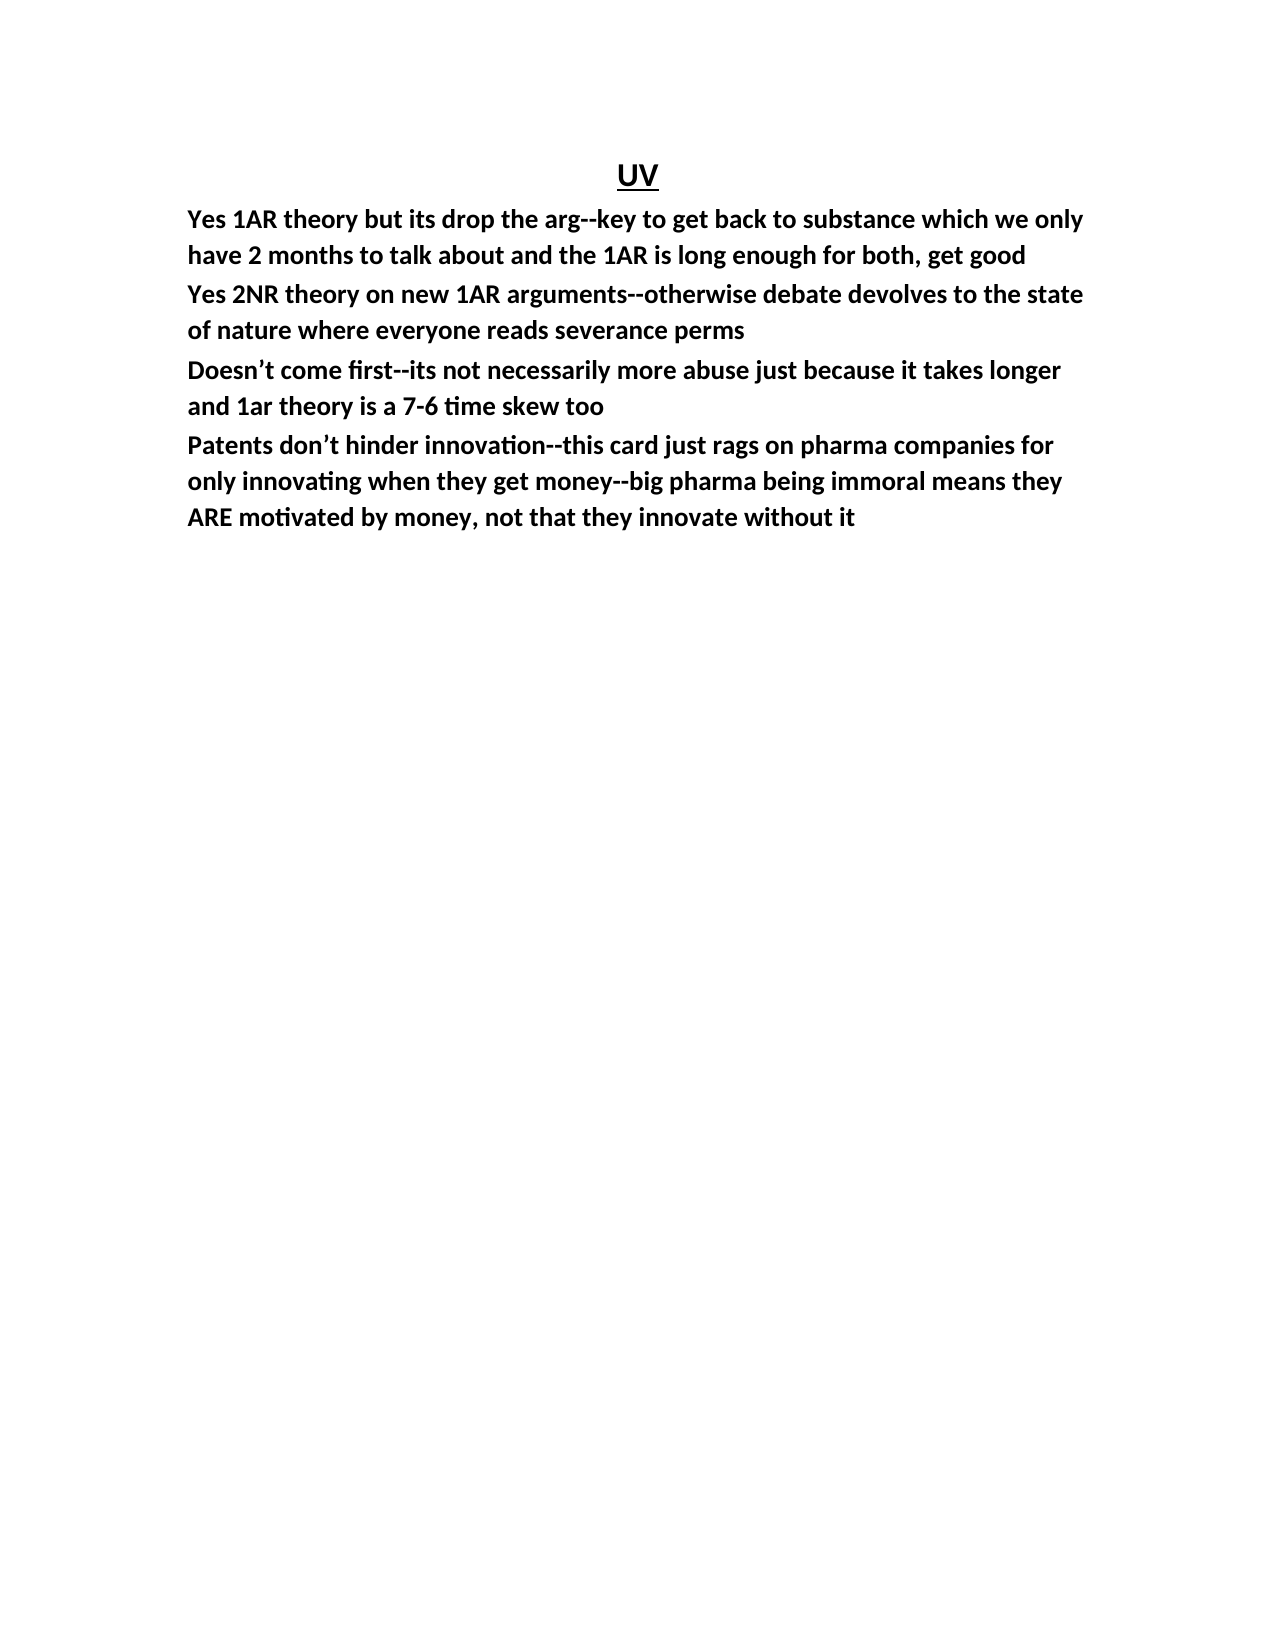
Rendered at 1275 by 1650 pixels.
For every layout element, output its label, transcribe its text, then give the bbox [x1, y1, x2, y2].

subtitle Yes 2NR theory on new 1AR arguments--otherwise debate devolves to the state of nature where everyone reads severance perms [187, 278, 1087, 346]
subtitle Yes 1AR theory but its drop the arg--key to get back to substance which we only have 2 months to talk about and the 1AR is long enough for both, get good [187, 202, 1087, 271]
subtitle UV [187, 154, 1087, 195]
subtitle Patents don’t hinder innovation--this card just rags on pharma companies for only innovating when they get money--big pharma being immoral means they ARE motivated by money, not that they innovate without it [187, 428, 1087, 533]
subtitle Doesn’t come first--its not necessarily more abuse just because it takes longer and 1ar theory is a 7-6 time skew too [187, 353, 1087, 422]
